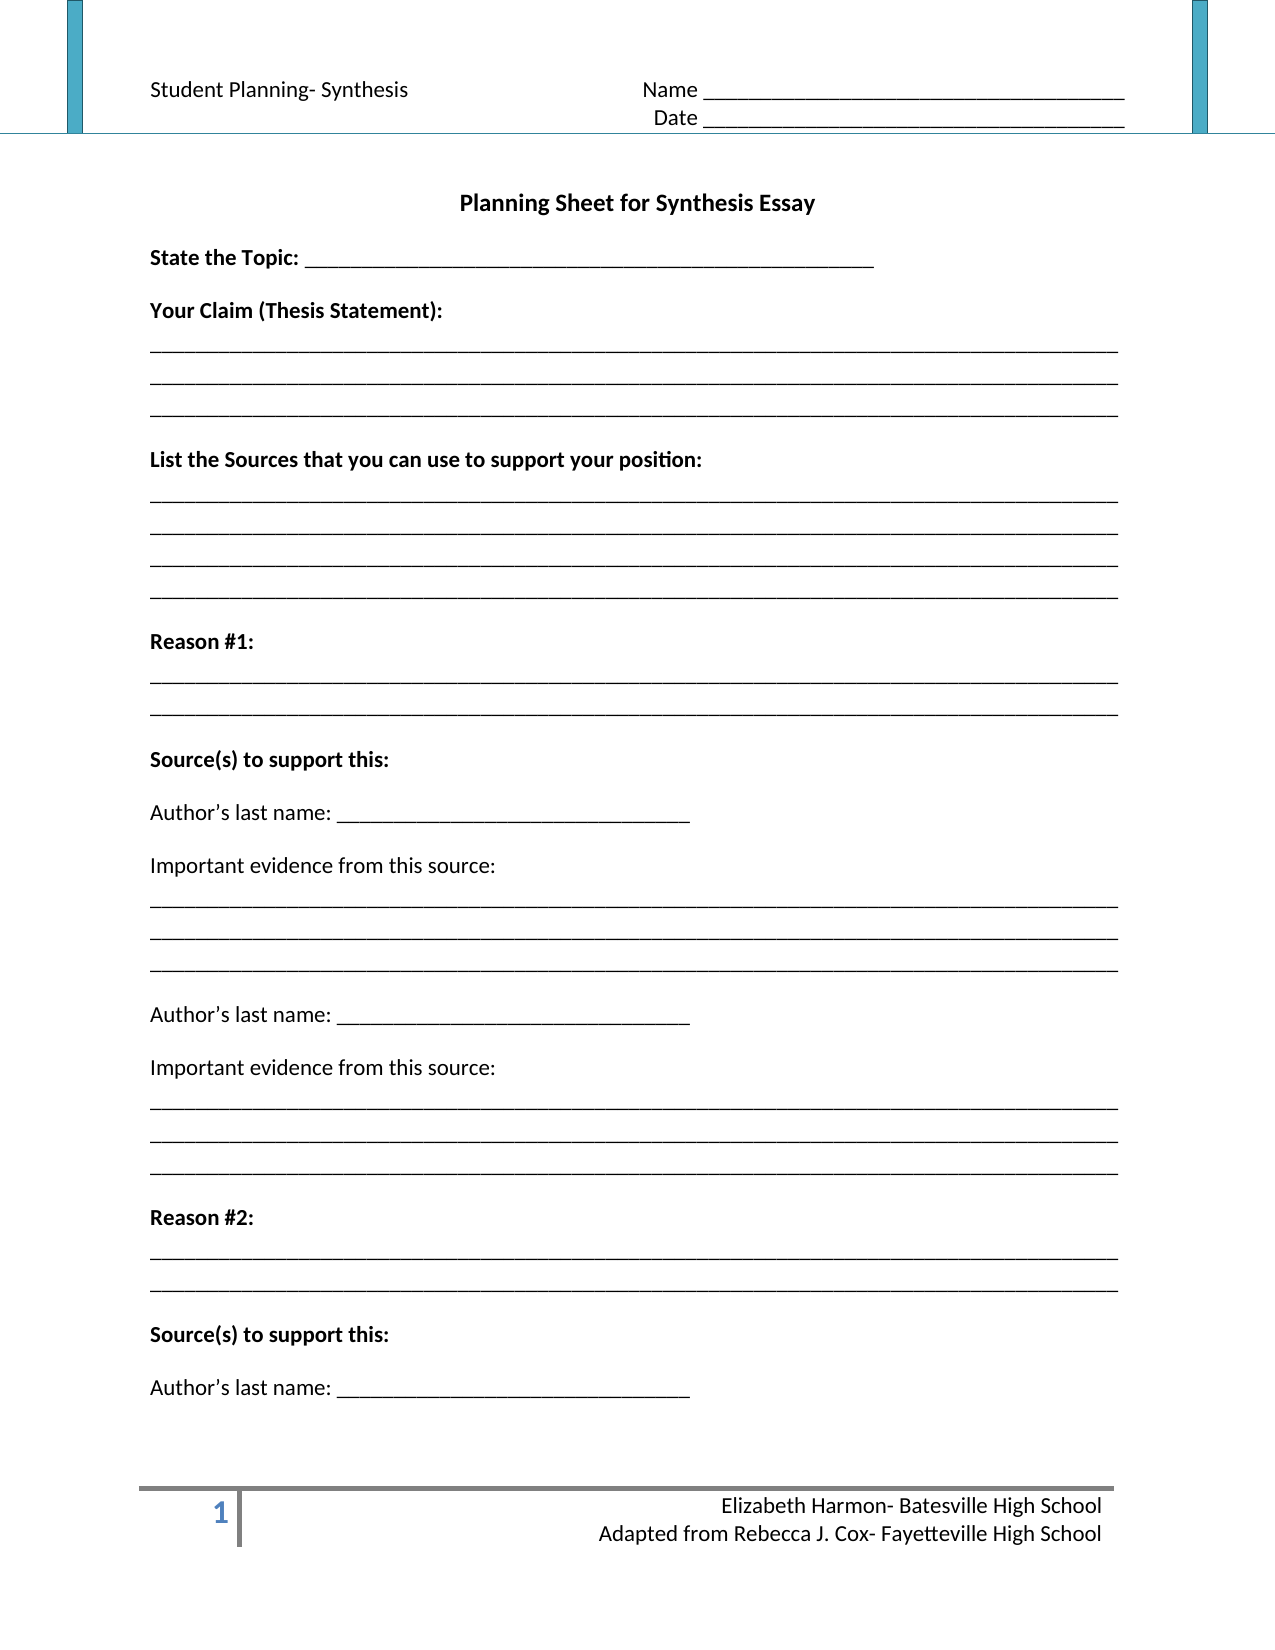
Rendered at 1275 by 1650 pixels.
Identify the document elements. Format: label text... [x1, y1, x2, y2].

text Author’s last name: _______________________________ [150, 1373, 1125, 1401]
text Author’s last name: _______________________________ [150, 798, 1125, 826]
text Source(s) to support this: [150, 1320, 1125, 1348]
text Planning Sheet for Synthesis Essay [150, 187, 1125, 218]
text Author’s last name: _______________________________ [150, 1000, 1125, 1028]
text Source(s) to support this: [150, 745, 1125, 773]
text List the Sources that you can use to support your position: ____________________________________________________________________________________________________________________________________________________________________________________________________________________________________________________________________________________________________________________________________________________ [150, 446, 1125, 602]
text State the Topic: __________________________________________________ [150, 243, 1125, 271]
text Your Claim (Thesis Statement): _______________________________________________________________________________________________________________________________________________________________________________________________________________________________________________________________ [150, 296, 1125, 421]
text Reason #2: __________________________________________________________________________________________________________________________________________________________________________ [150, 1203, 1125, 1295]
text Reason #1: __________________________________________________________________________________________________________________________________________________________________________ [150, 627, 1125, 720]
